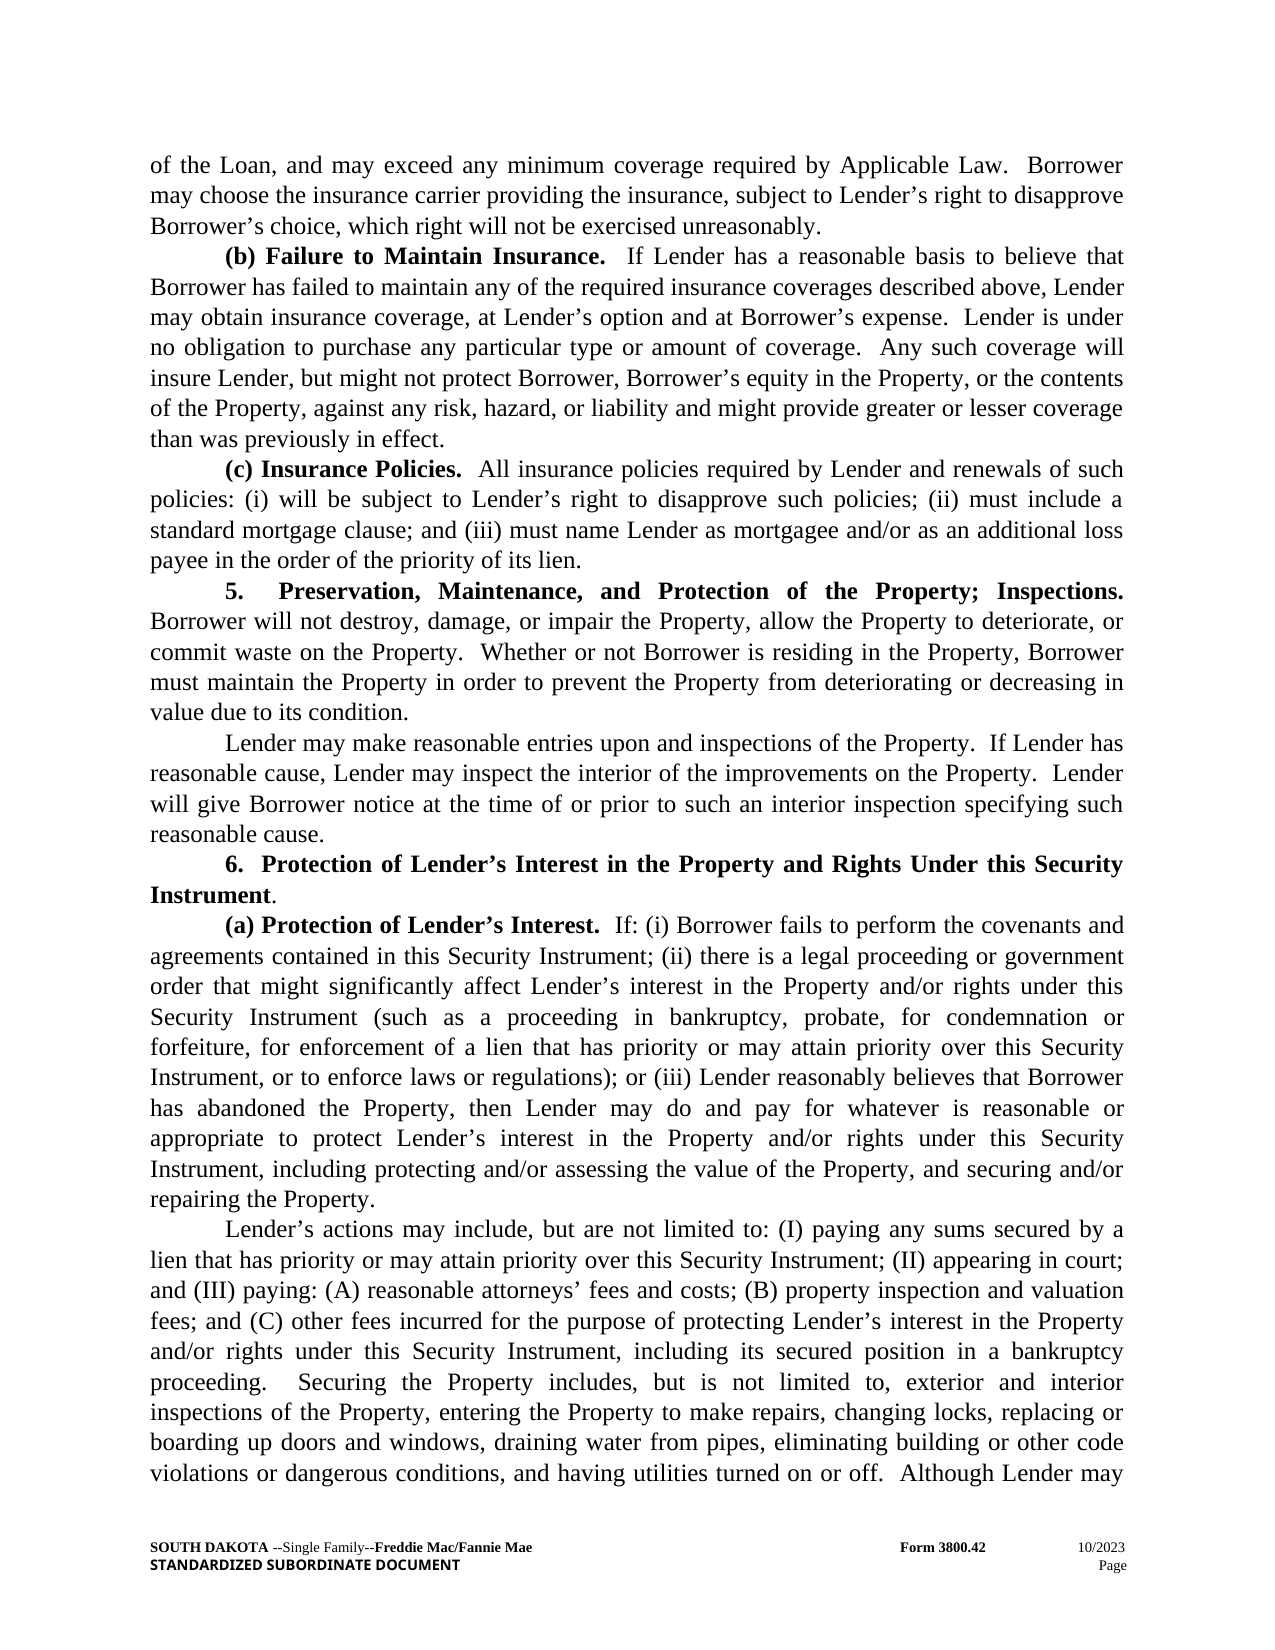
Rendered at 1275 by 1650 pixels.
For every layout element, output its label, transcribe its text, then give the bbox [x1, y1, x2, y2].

text 5. Preservation, Maintenance, and Protection of the Property; Inspections. Borrower will not destroy, damage, or impair the Property, allow the Property to deteriorate, or commit waste on the Property. Whether or not Borrower is residing in the Property, Borrower must maintain the Property in order to prevent the Property from deteriorating or decreasing in value due to its condition. [150, 576, 1125, 726]
text (a) Protection of Lender’s Interest. If: (i) Borrower fails to perform the covenants and agreements contained in this Security Instrument; (ii) there is a legal proceeding or government order that might significantly affect Lender’s interest in the Property and/or rights under this Security Instrument (such as a proceeding in bankruptcy, probate, for condemnation or forfeiture, for enforcement of a lien that has priority or may attain priority over this Security Instrument, or to enforce laws or regulations); or (iii) Lender reasonably believes that Borrower has abandoned the Property, then Lender may do and pay for whatever is reasonable or appropriate to protect Lender’s interest in the Property and/or rights under this Security Instrument, including protecting and/or assessing the value of the Property, and securing and/or repairing the Property. [150, 910, 1125, 1213]
text 6. Protection of Lender’s Interest in the Property and Rights Under this Security Instrument. [150, 849, 1125, 909]
text Lender may make reasonable entries upon and inspections of the Property. If Lender has reasonable cause, Lender may inspect the interior of the improvements on the Property. Lender will give Borrower notice at the time of or prior to such an interior inspection specifying such reasonable cause. [150, 728, 1125, 848]
text (c) Insurance Policies. All insurance policies required by Lender and renewals of such policies: (i) will be subject to Lender’s right to disapprove such policies; (ii) must include a standard mortgage clause; and (iii) must name Lender as mortgagee and/or as an additional loss payee in the order of the priority of its lien. [150, 454, 1125, 574]
text (b) Failure to Maintain Insurance. If Lender has a reasonable basis to believe that Borrower has failed to maintain any of the required insurance coverages described above, Lender may obtain insurance coverage, at Lender’s option and at Borrower’s expense. Lender is under no obligation to purchase any particular type or amount of coverage. Any such coverage will insure Lender, but might not protect Borrower, Borrower’s equity in the Property, or the contents of the Property, against any risk, hazard, or liability and might provide greater or lesser coverage than was previously in effect. [150, 241, 1125, 452]
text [150, 150, 1125, 239]
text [150, 1214, 1125, 1487]
